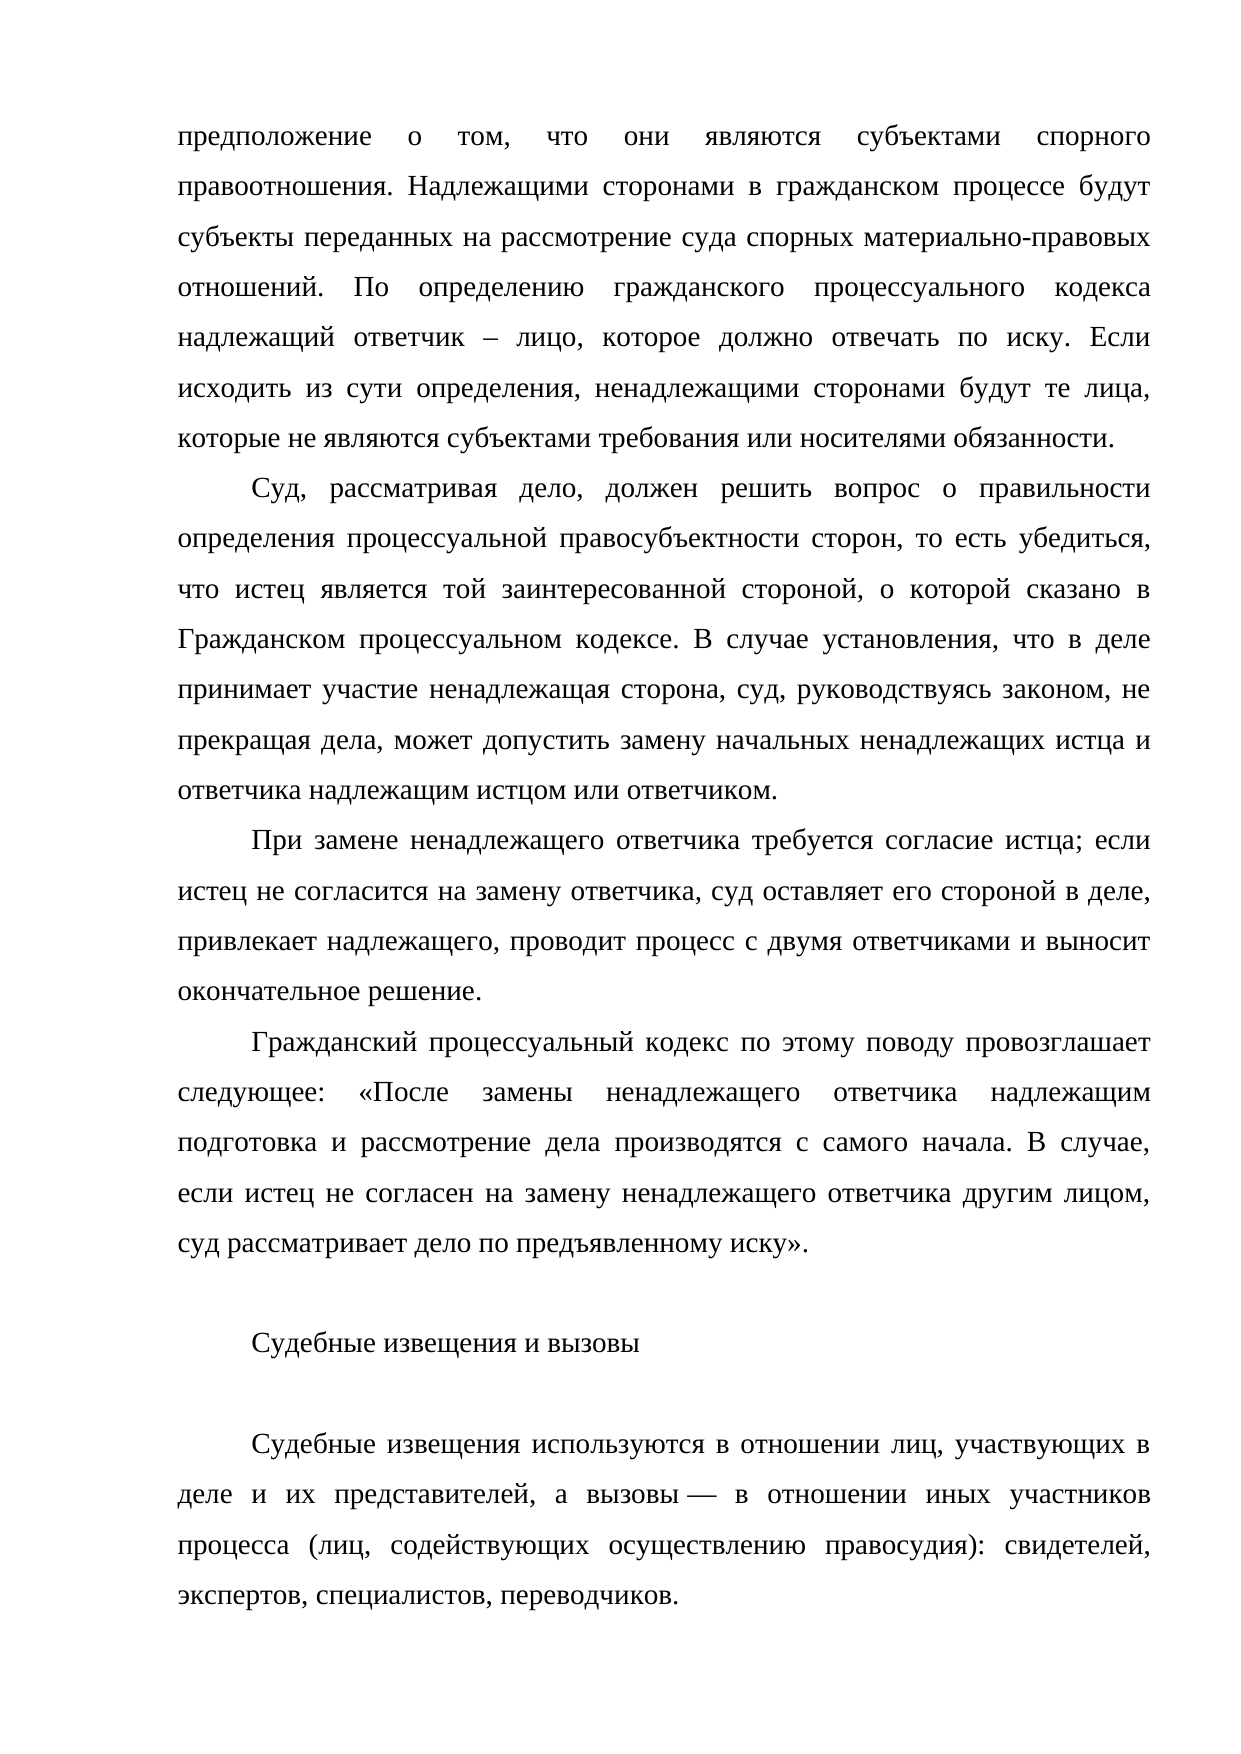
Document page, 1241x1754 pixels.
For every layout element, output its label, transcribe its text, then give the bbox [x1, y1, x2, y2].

text Гражданский процессуальный кодекс по этому поводу провозглашает следующее: «После замены ненадлежащего ответчика надлежащим подготовка и рассмотрение дела производятся с самого начала. В случае, если истец не согласен на замену ненадлежащего ответчика другим лицом, суд рассматривает дело по предъявленному иску». [177, 1024, 1152, 1258]
text Судебные извещения используются в отношении лиц, участвующих в деле и их представителей, а вызовы — в отношении иных участников процесса (лиц, содействующих осуществлению правосудия): свидетелей, экспертов, специалистов, переводчиков. [177, 1426, 1152, 1611]
text Суд, рассматривая дело, должен решить вопрос о правильности определения процессуальной правосубъектности сторон, то есть убедиться, что истец является той заинтересованной стороной, о которой сказано в Гражданском процессуальном кодексе. В случае установления, что в деле принимает участие ненадлежащая сторона, суд, руководствуясь законом, не прекращая дела, может допустить замену начальных ненадлежащих истца и ответчика надлежащим истцом или ответчиком. [177, 470, 1152, 806]
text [177, 118, 1152, 453]
text При замене ненадлежащего ответчика требуется согласие истца; если истец не согласится на замену ответчика, суд оставляет его стороной в деле, привлекает надлежащего, проводит процесс с двумя ответчиками и выносит окончательное решение. [177, 822, 1152, 1007]
text Судебные извещения и вызовы [177, 1326, 1152, 1359]
